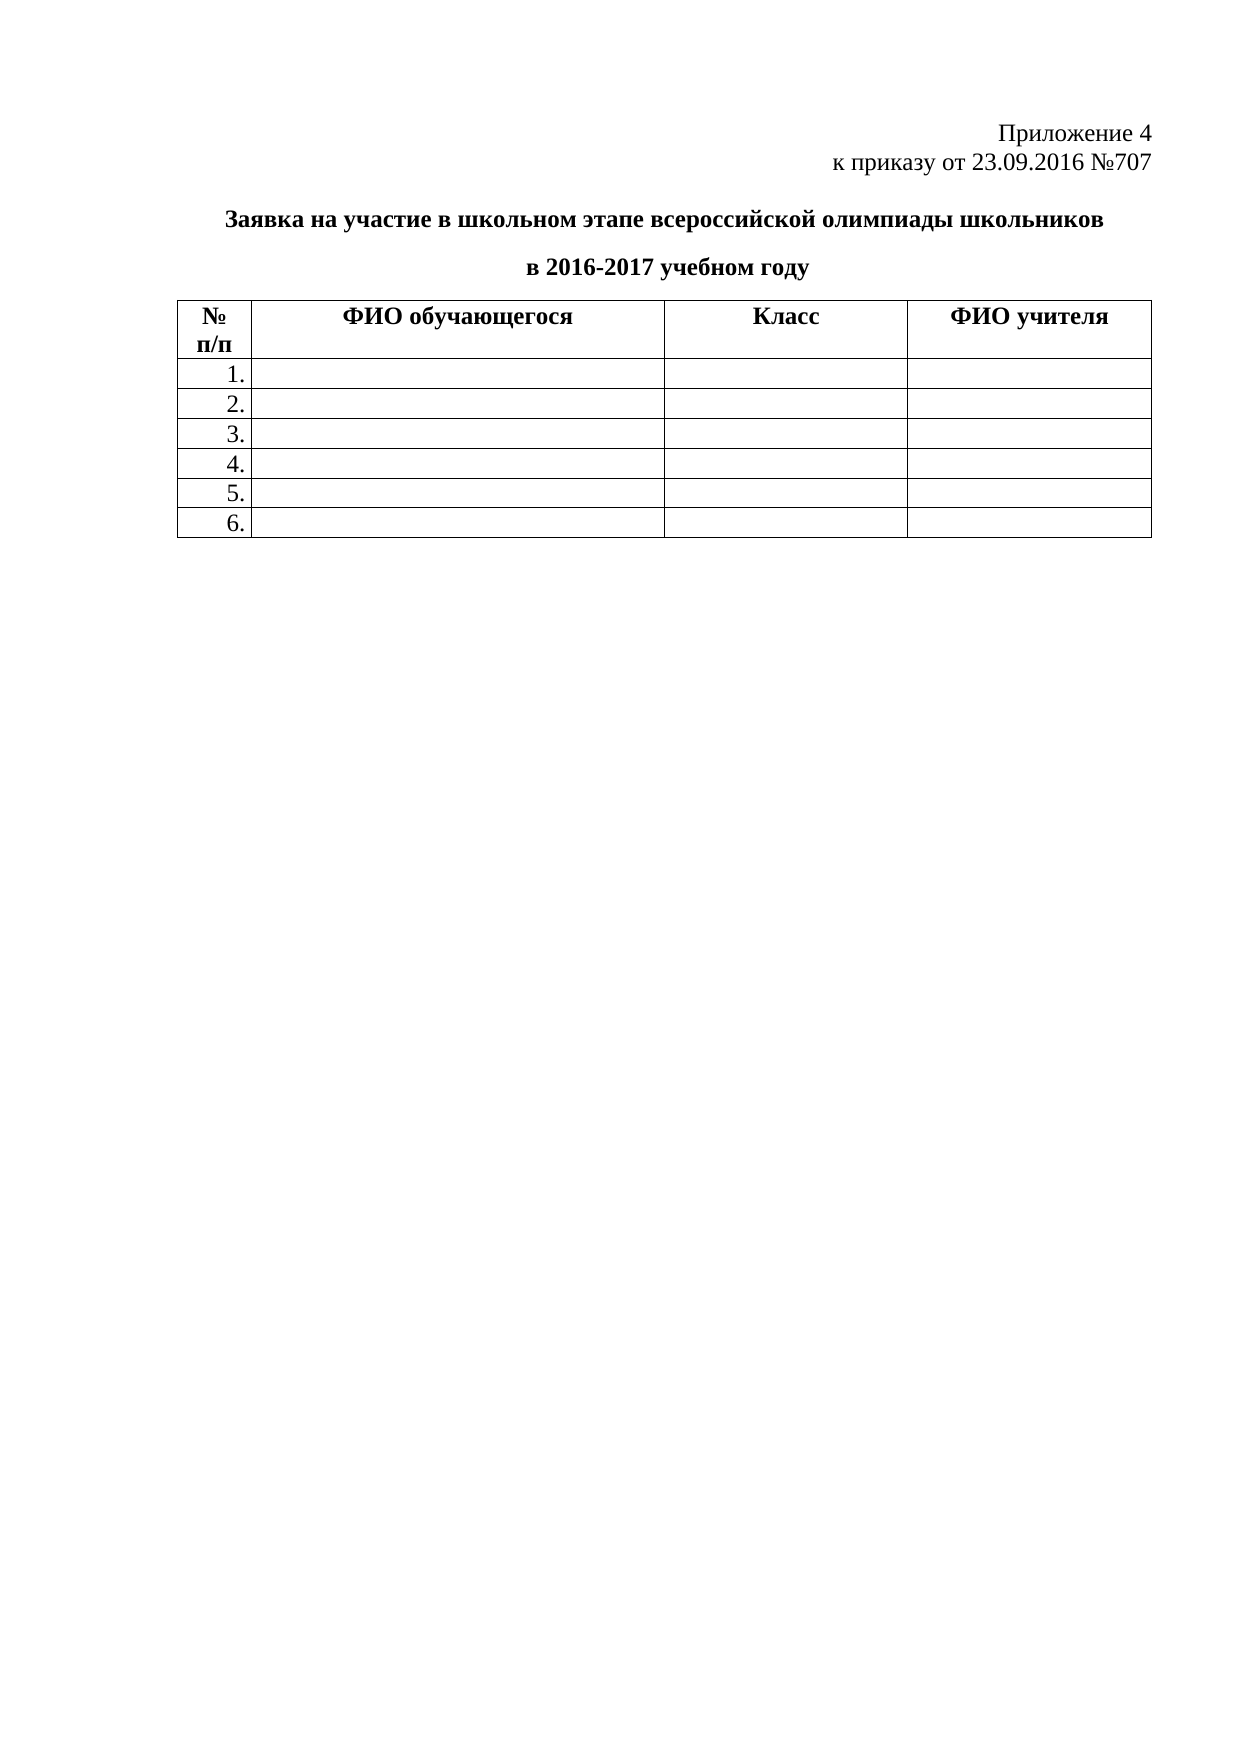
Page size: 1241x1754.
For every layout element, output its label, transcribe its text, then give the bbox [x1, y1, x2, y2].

table_cell [178, 419, 251, 448]
table_header Класс [665, 301, 907, 358]
table_cell [665, 449, 907, 477]
table_cell [252, 449, 664, 477]
table_cell [252, 479, 664, 507]
table_cell [252, 359, 664, 388]
text Приложение 4 [177, 118, 1152, 147]
table_cell [178, 389, 251, 418]
text в 2016-2017 учебном году [177, 252, 1152, 281]
table_cell [908, 419, 1151, 448]
table_cell [665, 479, 907, 507]
table_cell [178, 479, 251, 507]
table_cell [908, 389, 1151, 418]
table_cell [908, 449, 1151, 477]
table_cell [178, 449, 251, 477]
table_cell [252, 389, 664, 418]
table_cell [665, 508, 907, 537]
table_cell [178, 508, 251, 537]
table_cell [665, 389, 907, 418]
table_cell [908, 508, 1151, 537]
table_header № п/п [178, 301, 251, 358]
table_header ФИО обучающегося [252, 301, 664, 358]
table_cell [665, 419, 907, 448]
table_cell [665, 359, 907, 388]
table_header ФИО учителя [908, 301, 1151, 358]
text к приказу от 23.09.2016 №707 [177, 147, 1152, 176]
table_cell [252, 508, 664, 537]
table_cell [908, 479, 1151, 507]
text Заявка на участие в школьном этапе всероссийской олимпиады школьников [177, 204, 1152, 233]
table_cell [252, 419, 664, 448]
table_cell [178, 359, 251, 388]
table_cell [908, 359, 1151, 388]
